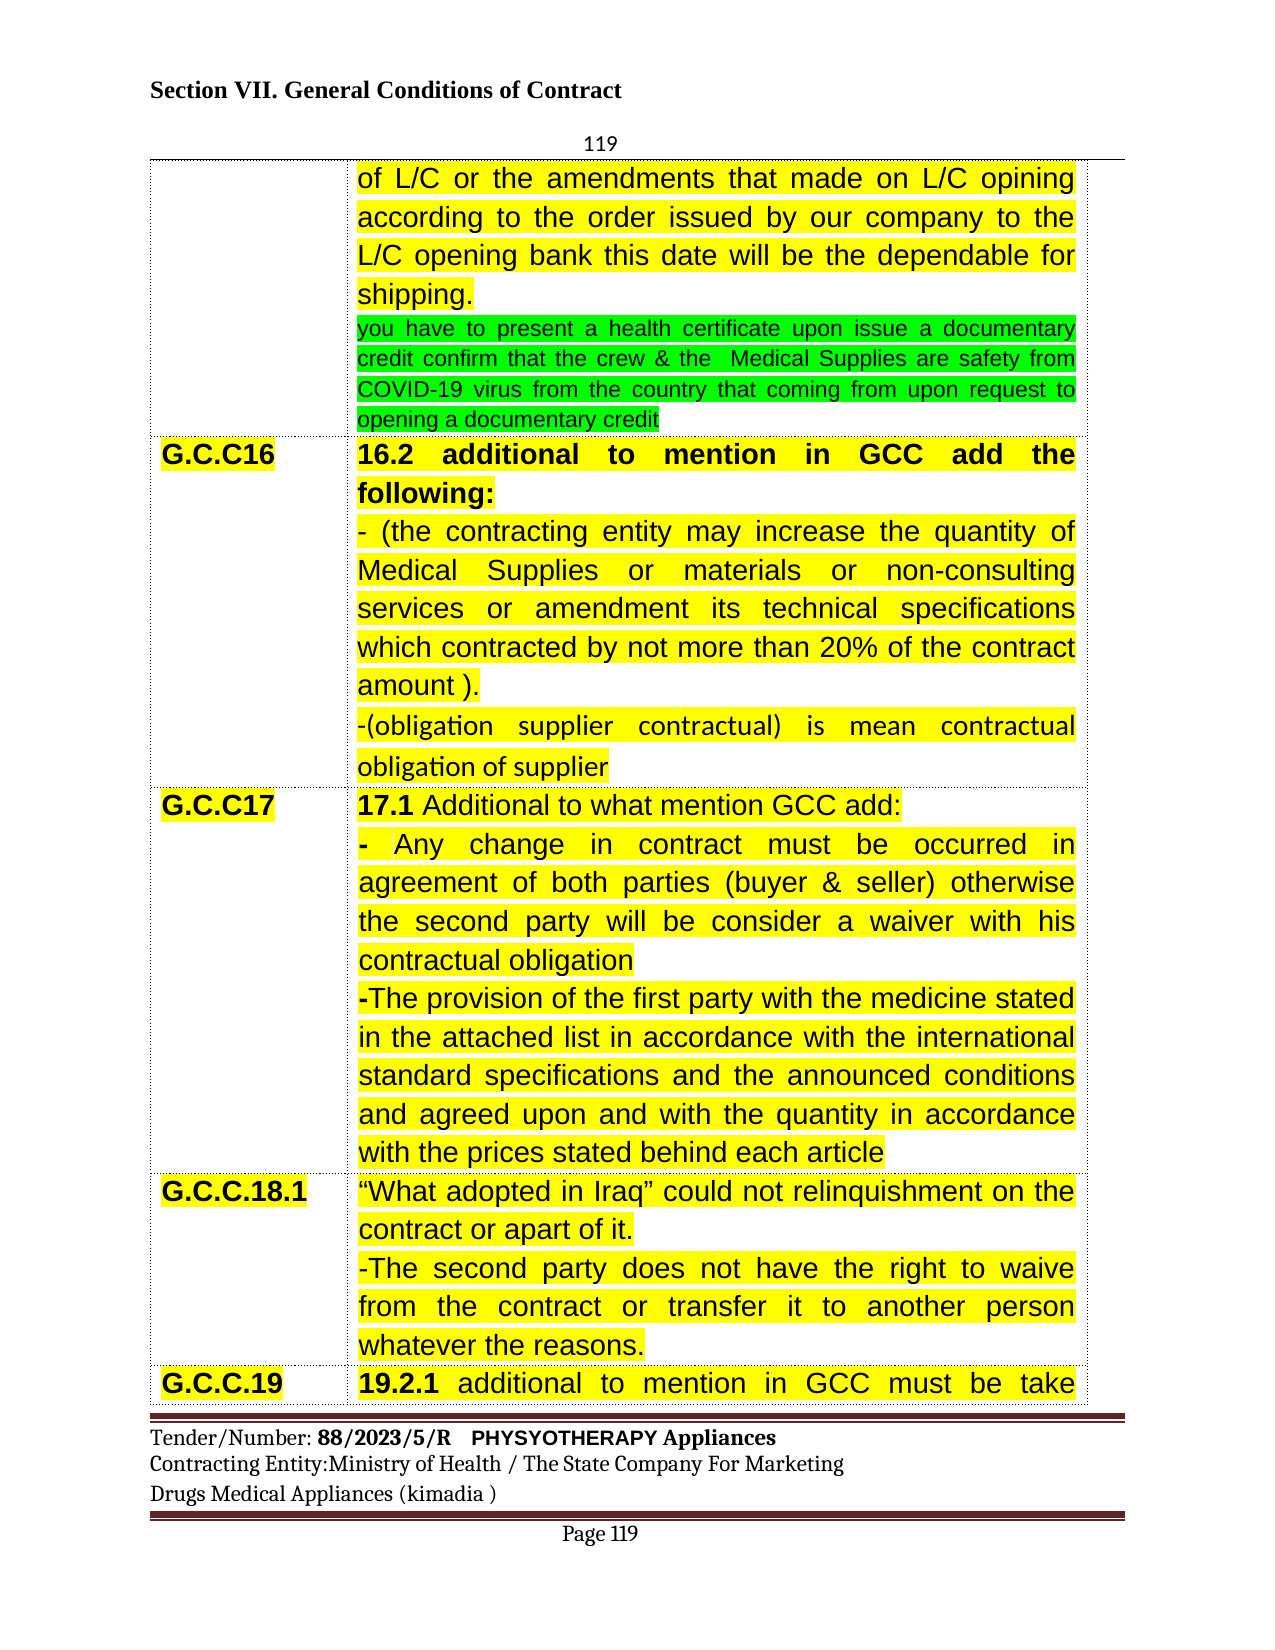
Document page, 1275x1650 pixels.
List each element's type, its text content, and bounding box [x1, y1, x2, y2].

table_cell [347, 1365, 1088, 1404]
table_cell G.C.C.19 [150, 1365, 347, 1404]
table_cell G.C.C17 [150, 787, 347, 1173]
table_cell G.C.C.18.1 [150, 1173, 347, 1365]
table_cell 16.2 additional to mention in GCC add the following: - (the contracting entity may increase the quantity of Medical Supplies or materials or non-consulting services or amendment its technical specifications which contracted by not more than 20% of the contract amount ). -(obligation supplier contractual) is mean contractual obligation of supplier [347, 436, 1088, 787]
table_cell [347, 160, 1088, 436]
table_cell 17.1 Additional to what mention GCC add: - Any change in contract must be occurred in agreement of both parties (buyer & seller) otherwise the second party will be consider a waiver with his contractual obligation -The provision of the first party with the medicine stated in the attached list in accordance with the international standard specifications and the announced conditions and agreed upon and with the quantity in accordance with the prices stated behind each article [347, 787, 1088, 1173]
table_cell “What adopted in Iraq” could not relinquishment on the contract or apart of it. -The second party does not have the right to waive from the contract or transfer it to another person whatever the reasons. [347, 1173, 1088, 1365]
table_cell G.C.C16 [150, 436, 347, 787]
table_cell G.C.C14.5 [150, 160, 347, 436]
